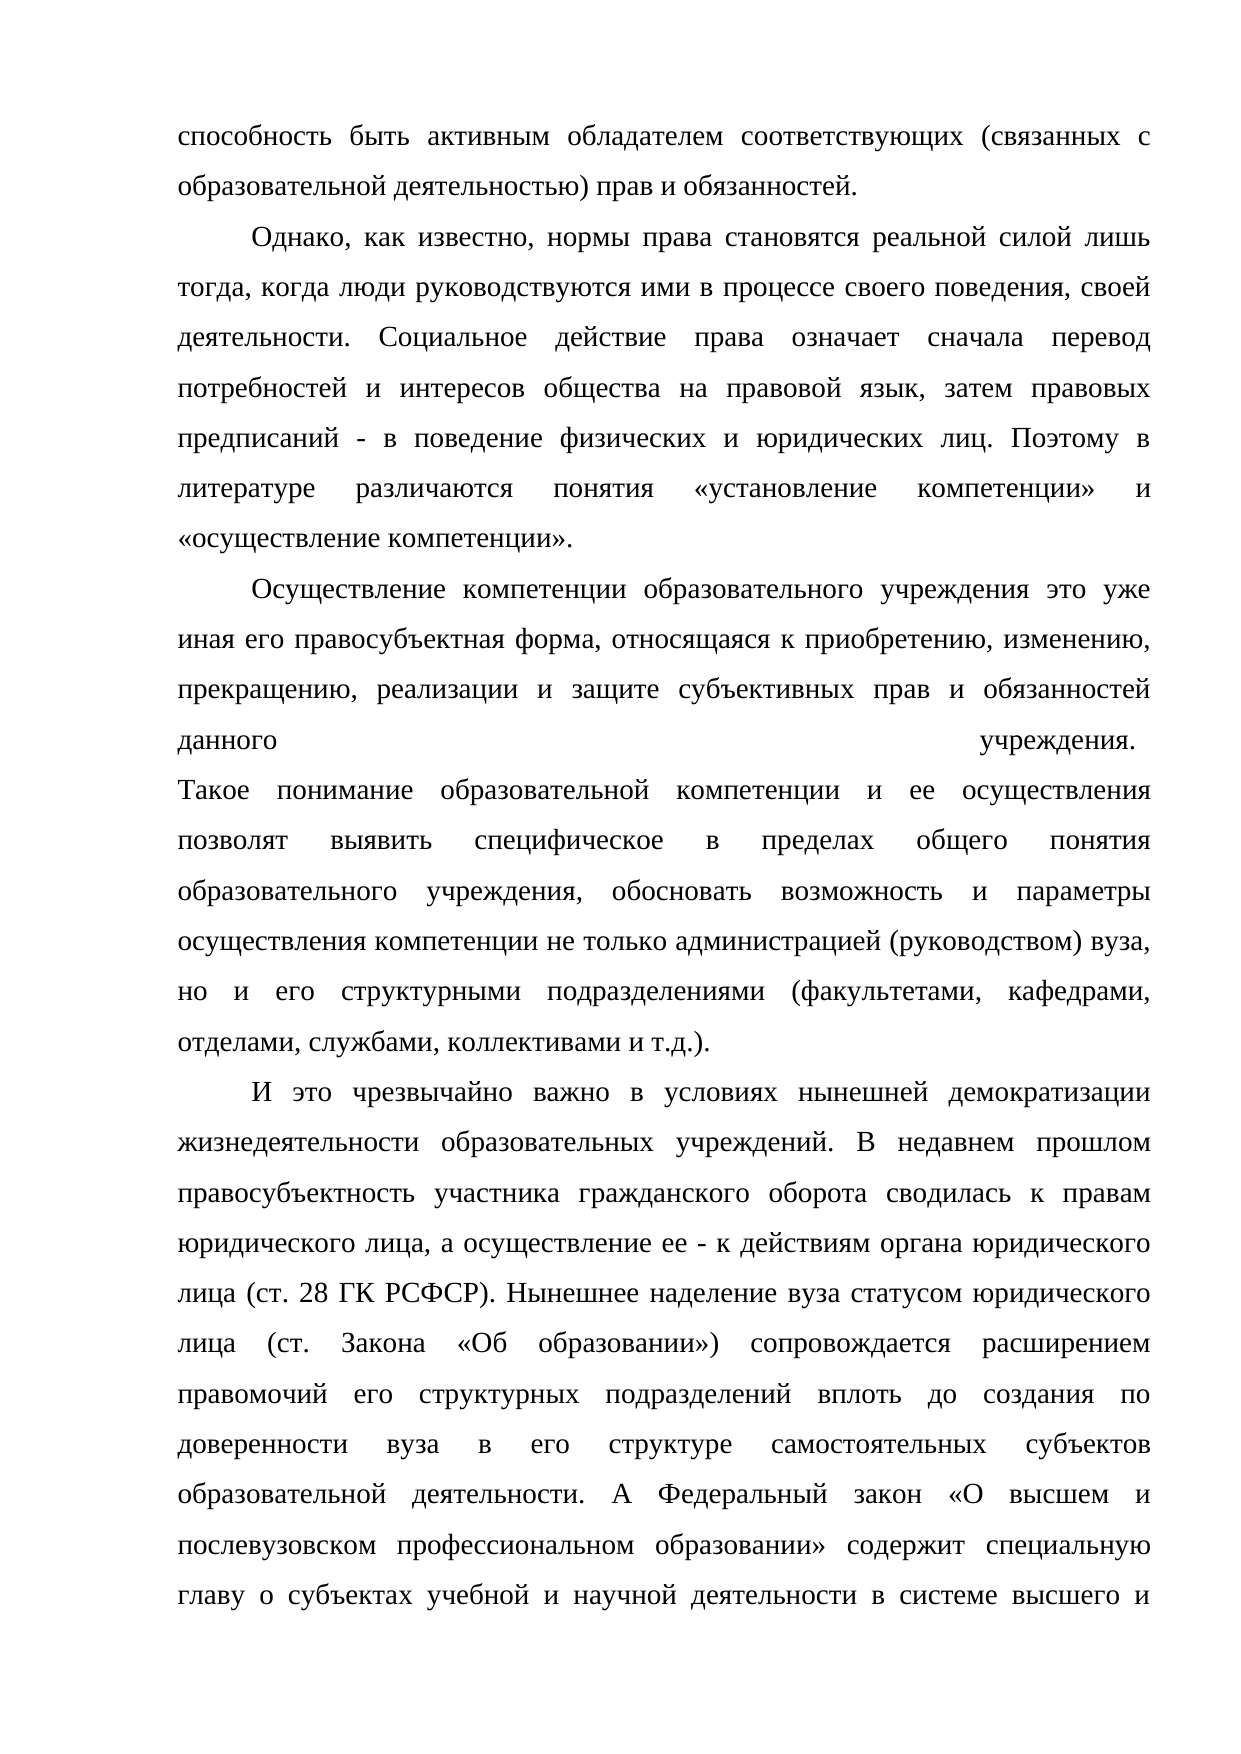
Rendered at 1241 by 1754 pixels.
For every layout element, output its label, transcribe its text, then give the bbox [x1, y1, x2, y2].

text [177, 118, 1152, 202]
text Однако, как известно, нормы права становятся реальной силой лишь тогда, когда люди руководствуются ими в процессе своего поведения, своей деятельности. Социальное действие права означает сначала перевод потребностей и интересов общества на правовой язык, затем правовых предписаний - в поведение физических и юридических лиц. Поэтому в литературе различаются понятия «установление компетенции» и «осуществление компетенции». [177, 219, 1152, 554]
text Осуществление компетенции образовательного учреждения это уже иная его правосубъектная форма, относящаяся к приобретению, изменению, прекращению, реализации и защите субъективных прав и обязанностей данного учреждения. Такое понимание образовательной компетенции и ее осуществления позволят выявить специфическое в пределах общего понятия образовательного учреждения, обосновать возможность и параметры осуществления компетенции не только администрацией (руководством) вуза, но и его структурными подразделениями (факультетами, кафедрами, отделами, службами, коллективами и т.д.). [177, 571, 1152, 1057]
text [177, 1074, 1152, 1611]
